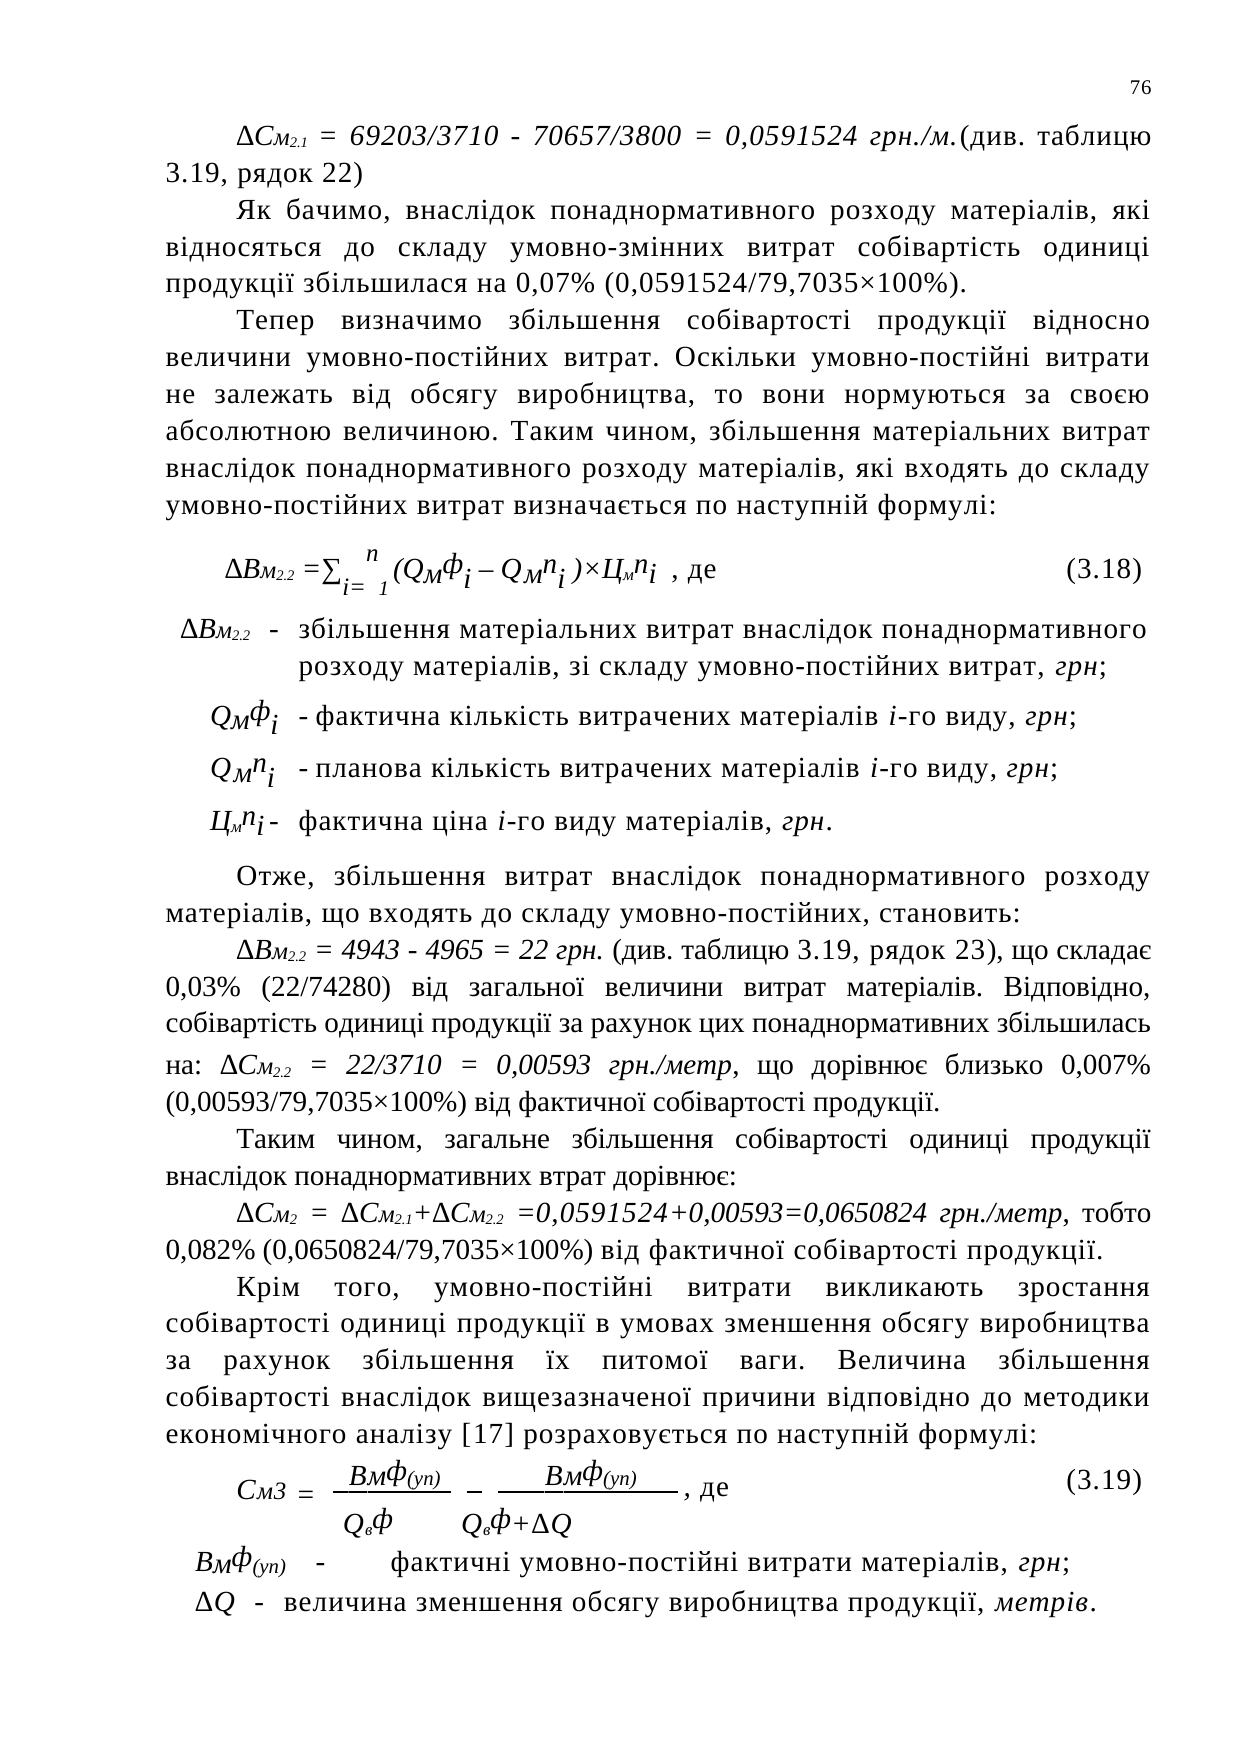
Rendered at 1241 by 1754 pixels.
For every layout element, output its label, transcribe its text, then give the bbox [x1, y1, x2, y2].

text ∆Вм2.2 - збільшення матеріальних витрат внаслідок понаднормативного розходу матеріалів, зі складу умовно-постійних витрат, грн; [180, 611, 1152, 681]
text Отже, збільшення витрат внаслідок понаднормативного розходу матеріалів, що входять до складу умовно-постійних, становить: [165, 858, 1152, 928]
text Тепер визначимо збільшення собівартості продукції відносно величини умовно-постійних витрат. Оскільки умовно-постійні витрати не залежать від обсягу виробництва, то вони нормуються за своєю абсолютною величиною. Таким чином, збільшення матеріальних витрат внаслідок понаднормативного розходу матеріалів, які входять до складу умовно-постійних витрат визначається по наступній формулі: [165, 302, 1152, 520]
text ∆Q - величина зменшення обсягу виробництва продукції, метрів. [195, 1584, 1152, 1617]
text Цмпi - фактична ціна i-го виду матеріалів, грн. [210, 798, 1152, 841]
text Крім того, умовно-постійні витрати викликають зростання собівартості одиниці продукції в умовах зменшення обсягу виробництва за рахунок збільшення їх питомої ваги. Величина збільшення собівартості внаслідок вищезазначеної причини відповідно до методики економічного аналізу [17] розраховується по наступній формулі: [165, 1269, 1152, 1450]
text ∆Вм2.2 =∑i=n1(Qмфi – Q мпi )×Цмпi , де (3.18) [165, 538, 1152, 600]
text Qмфi - фактична кількість витрачених матеріалів i-го виду, грн; [210, 693, 1152, 741]
text Qвф Qвф+∆Q [165, 1501, 1152, 1539]
text ∆См2.1 = 69203/3710 - 70657/3800 = 0,0591524 грн./м.(див. таблицю 3.19, рядок 22) [165, 118, 1152, 188]
text См3 = Вмф(уп) Вмф(уп) , де (3.19) [165, 1470, 1073, 1495]
text Вмф(уп) - фактичні умовно-постійні витрати матеріалів, грн; [195, 1539, 1155, 1580]
text Q мпi - планова кількість витрачених матеріалів i-го виду, грн; [210, 746, 1152, 793]
text Таким чином, загальне збільшення собівартості одиниці продукції внаслідок понаднормативних втрат дорівнює: [165, 1121, 1152, 1192]
text ∆См2 = ∆См2.1+∆См2.2 =0,0591524+0,00593=0,0650824 грн./метр, тобто 0,082% (0,0650824/79,7035×100%) від фактичної собівартості продукції. [165, 1195, 1152, 1265]
text Як бачимо, внаслідок понаднормативного розходу матеріалів, які відносяться до складу умовно-змінних витрат собівартість одиниці продукції збільшилася на 0,07% (0,0591524/79,7035×100%). [165, 192, 1152, 299]
text ∆Вм2.2 = 4943 - 4965 = 22 грн. (див. таблицю 3.19, рядок 23), що складає 0,03% (22/74280) від загальної величини витрат матеріалів. Відповідно, собівартість одиниці продукції за рахунок цих понаднормативних збільшилась на: ∆См2.2 = 22/3710 = 0,00593 грн./метр, що дорівнює близько 0,007% (0,00593/79,7035×100%) від фактичної собівартості продукції. [165, 932, 1152, 1118]
text См3 = Вмф(уп) Вмф(уп) , де (3.19) [1070, 1470, 1152, 1495]
